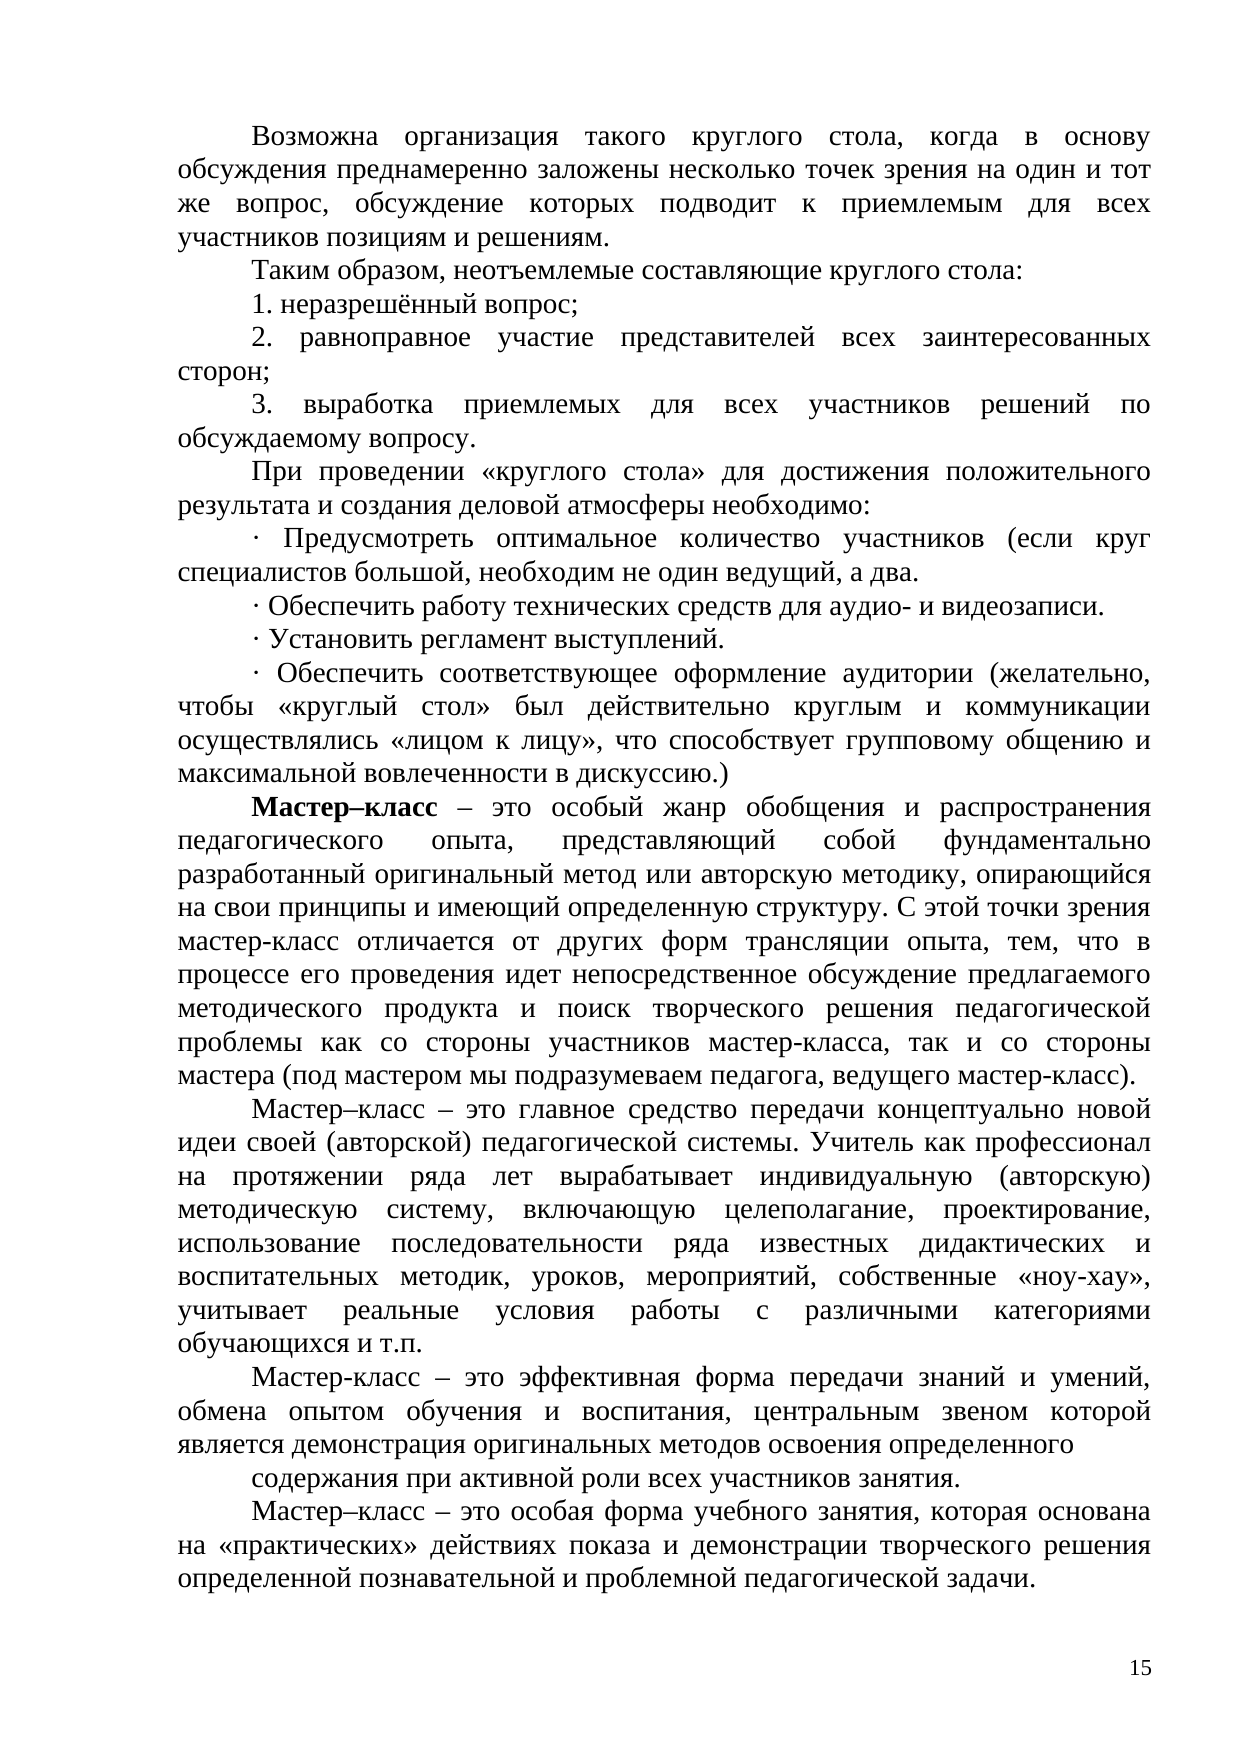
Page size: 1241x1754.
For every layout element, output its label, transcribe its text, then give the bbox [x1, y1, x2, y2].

text При проведении «круглого стола» для достижения положительного результата и создания деловой атмосферы необходимо: [177, 453, 1152, 521]
text Таким образом, неотъемлемые составляющие круглого стола: [177, 252, 1152, 286]
text · Обеспечить соответствующее оформление аудитории (желательно, чтобы «круглый стол» был действительно круглым и коммуникации осуществлялись «лицом к лицу», что способствует групповому общению и максимальной вовлеченности в дискуссию.) [177, 655, 1152, 789]
text Мастер–класс – это особая форма учебного занятия, которая основана на «практических» действиях показа и демонстрации творческого решения определенной познавательной и проблемной педагогической задачи. [177, 1493, 1152, 1594]
text 1. неразрешённый вопрос; [177, 286, 1152, 319]
text 3. выработка приемлемых для всех участников решений по обсуждаемому вопросу. [177, 386, 1152, 453]
text · Установить регламент выступлений. [177, 621, 1152, 655]
text содержания при активной роли всех участников занятия. [177, 1460, 1152, 1493]
text · Обеспечить работу технических средств для аудио- и видеозаписи. [177, 588, 1152, 621]
text 2. равноправное участие представителей всех заинтересованных сторон; [177, 319, 1152, 386]
text Мастер–класс – это главное средство передачи концептуально новой идеи своей (авторской) педагогической системы. Учитель как профессионал на протяжении ряда лет вырабатывает индивидуальную (авторскую) методическую систему, включающую целеполагание, проектирование, использование последовательности ряда известных дидактических и воспитательных методик, уроков, мероприятий, собственные «ноу-хау», учитывает реальные условия работы с различными категориями обучающихся и т.п. [177, 1091, 1152, 1359]
text Мастер–класс – это особый жанр обобщения и распространения педагогического опыта, представляющий собой фундаментально разработанный оригинальный метод или авторскую методику, опирающийся на свои принципы и имеющий определенную структуру. С этой точки зрения мастер-класс отличается от других форм трансляции опыта, тем, что в процессе его проведения идет непосредственное обсуждение предлагаемого методического продукта и поиск творческого решения педагогической проблемы как со стороны участников мастер-класса, так и со стороны мастера (под мастером мы подразумеваем педагога, ведущего мастер-класс). [177, 789, 1152, 1091]
text Возможна организация такого круглого стола, когда в основу обсуждения преднамеренно заложены несколько точек зрения на один и тот же вопрос, обсуждение которых подводит к приемлемым для всех участников позициям и решениям. [177, 118, 1152, 252]
text Мастер-класс – это эффективная форма передачи знаний и умений, обмена опытом обучения и воспитания, центральным звеном которой является демонстрация оригинальных методов освоения определенного [177, 1359, 1152, 1460]
text · Предусмотреть оптимальное количество участников (если круг специалистов большой, необходим не один ведущий, а два. [177, 521, 1152, 588]
